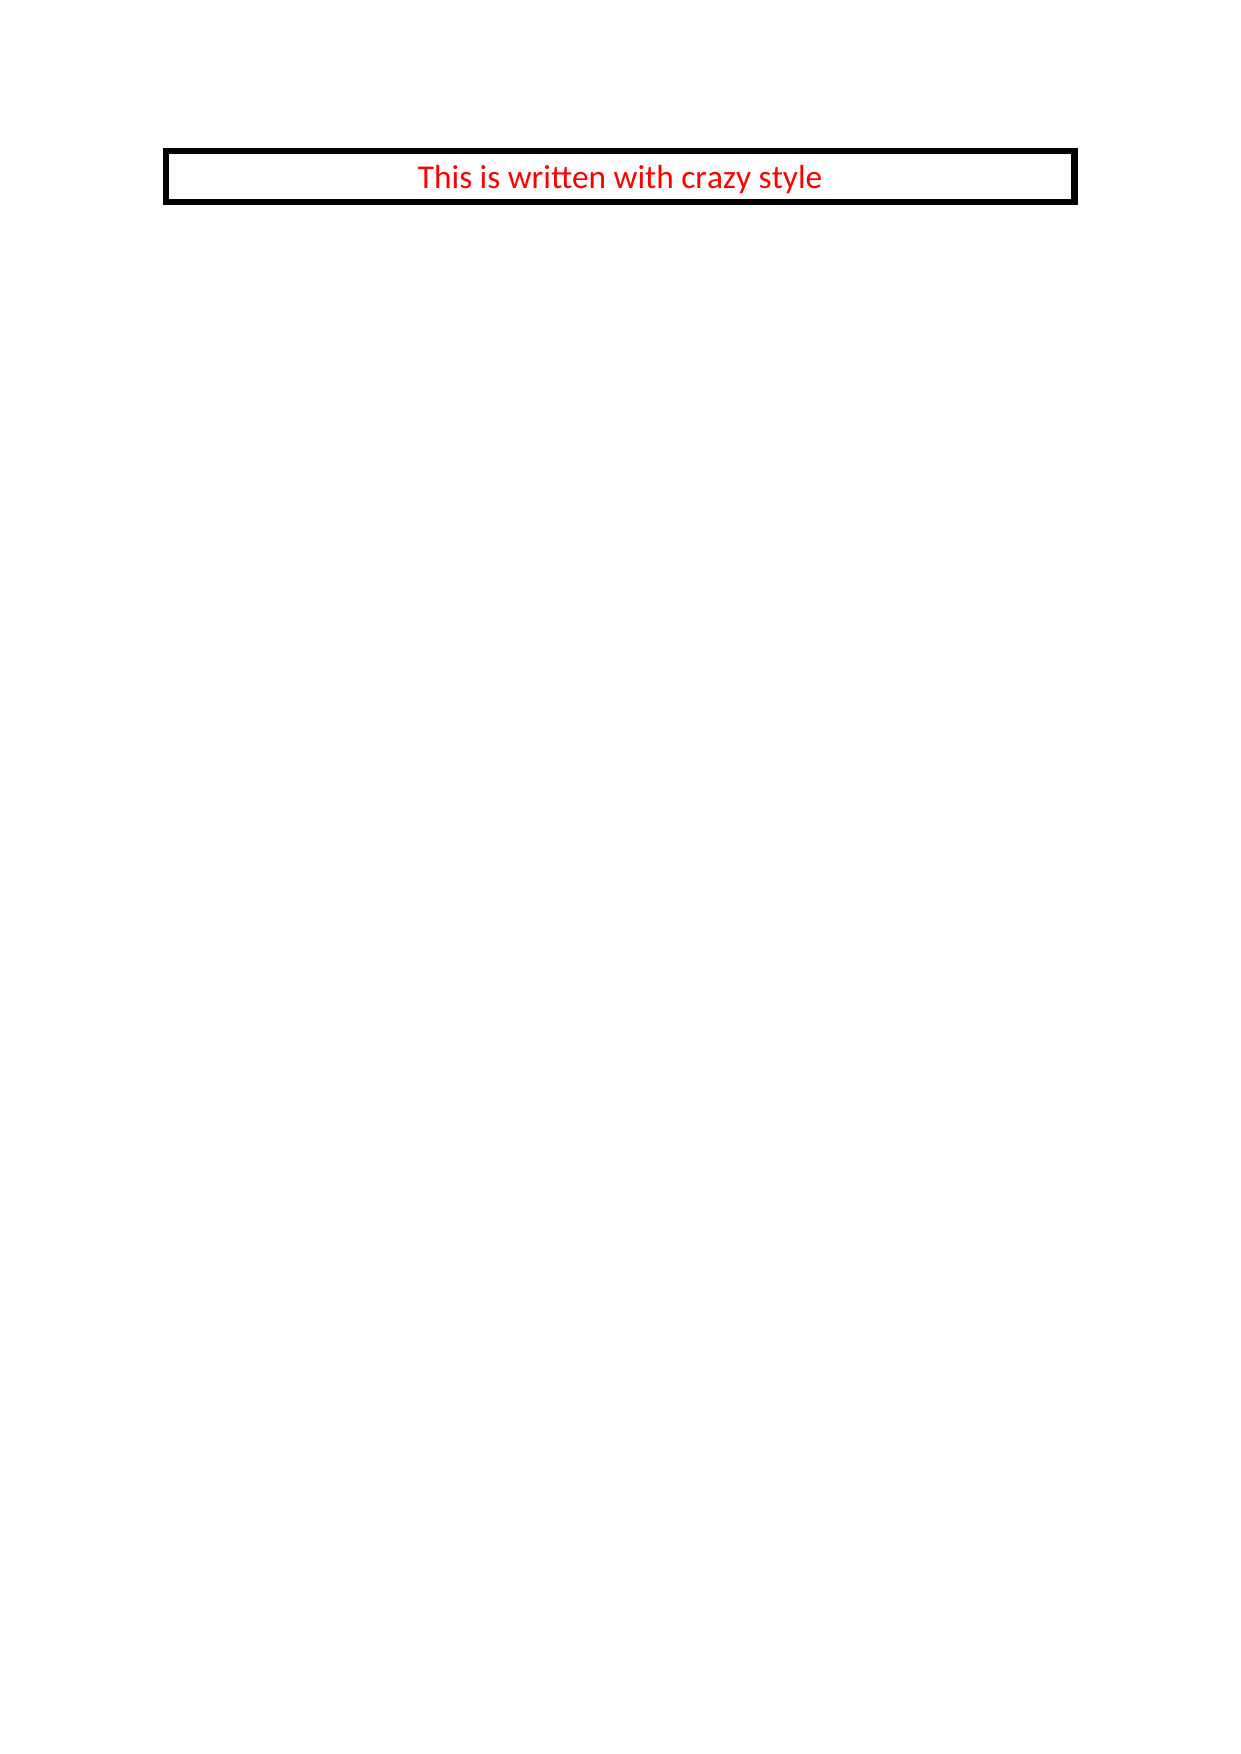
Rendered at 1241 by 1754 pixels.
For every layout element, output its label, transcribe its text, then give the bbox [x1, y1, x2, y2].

text This is written with crazy style [169, 154, 1071, 199]
